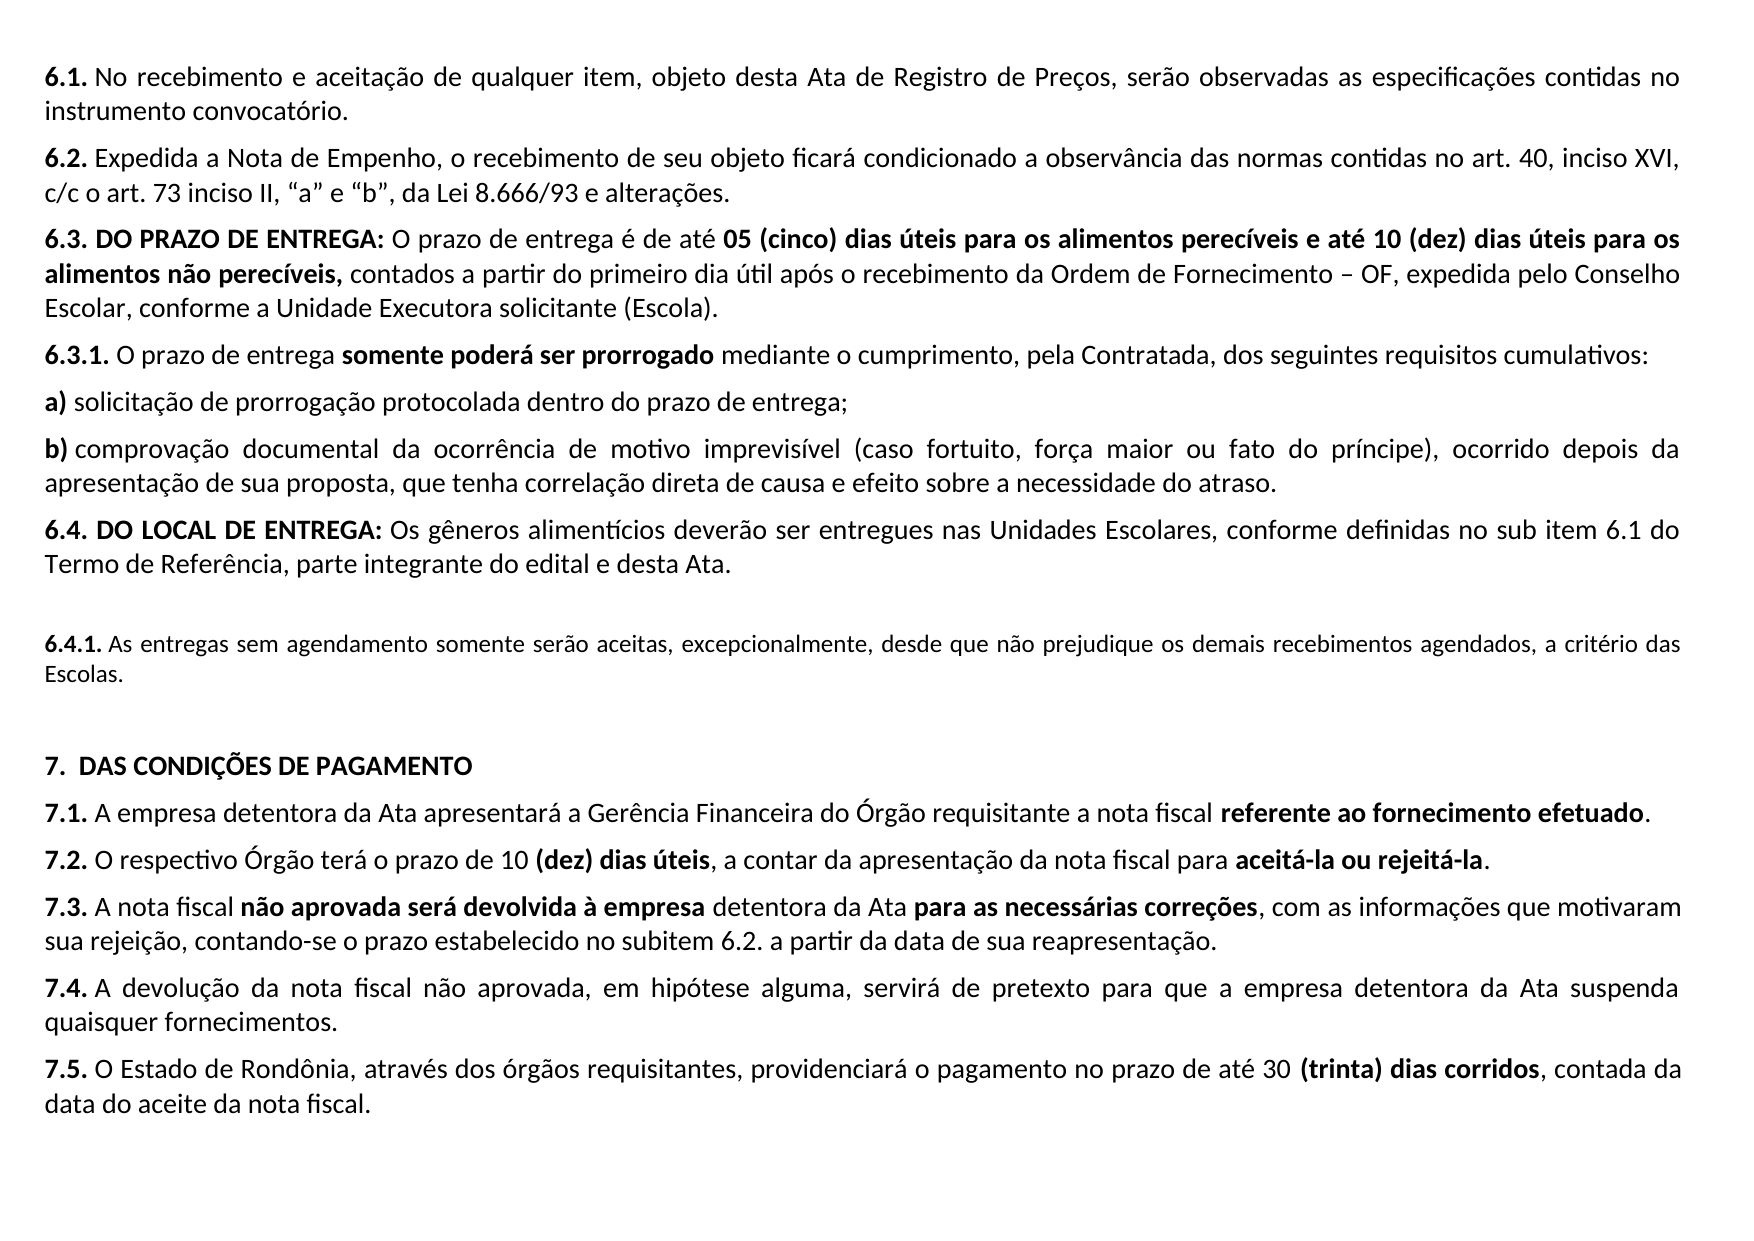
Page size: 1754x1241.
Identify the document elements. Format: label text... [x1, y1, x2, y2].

text 6.4.1. As entregas sem agendamento somente serão aceitas, excepcionalmente, desde que não prejudique os demais recebimentos agendados, a critério das Escolas. [44, 593, 1682, 689]
text 7.3. A nota fiscal não aprovada será devolvida à empresa detentora da Ata para as necessárias correções, com as informações que motivaram sua rejeição, contando-se o prazo estabelecido no subitem 6.2. a partir da data de sua reapresentação. [44, 889, 1682, 958]
text 6.3.1. O prazo de entrega somente poderá ser prorrogado mediante o cumprimento, pela Contratada, dos seguintes requisitos cumulativos: [44, 337, 1682, 372]
text 7. DAS CONDIÇÕES DE PAGAMENTO [44, 748, 1682, 783]
text 6.3. DO PRAZO DE ENTREGA: O prazo de entrega é de até 05 (cinco) dias úteis para os alimentos perecíveis e até 10 (dez) dias úteis para os alimentos não perecíveis, contados a partir do primeiro dia útil após o recebimento da Ordem de Fornecimento – OF, expedida pelo Conselho Escolar, conforme a Unidade Executora solicitante (Escola). [44, 222, 1682, 325]
text 7.2. O respectivo Órgão terá o prazo de 10 (dez) dias úteis, a contar da apresentação da nota fiscal para aceitá-la ou rejeitá-la. [44, 842, 1682, 876]
text 7.1. A empresa detentora da Ata apresentará a Gerência Financeira do Órgão requisitante a nota fiscal referente ao fornecimento efetuado. [44, 795, 1682, 829]
text 6.2. Expedida a Nota de Empenho, o recebimento de seu objeto ficará condicionado a observância das normas contidas no art. 40, inciso XVI, c/c o art. 73 inciso II, “a” e “b”, da Lei 8.666/93 e alterações. [44, 140, 1682, 209]
text a) solicitação de prorrogação protocolada dentro do prazo de entrega; [44, 384, 1682, 418]
text 7.5. O Estado de Rondônia, através dos órgãos requisitantes, providenciará o pagamento no prazo de até 30 (trinta) dias corridos, contada da data do aceite da nota fiscal. [44, 1051, 1682, 1120]
text 6.4. DO LOCAL DE ENTREGA: Os gêneros alimentícios deverão ser entregues nas Unidades Escolares, conforme definidas no sub item 6.1 do Termo de Referência, parte integrante do edital e desta Ata. [44, 512, 1682, 581]
text 6.1. No recebimento e aceitação de qualquer item, objeto desta Ata de Registro de Preços, serão observadas as especificações contidas no instrumento convocatório. [44, 59, 1682, 128]
text b) comprovação documental da ocorrência de motivo imprevisível (caso fortuito, força maior ou fato do príncipe), ocorrido depois da apresentação de sua proposta, que tenha correlação direta de causa e efeito sobre a necessidade do atraso. [44, 431, 1682, 500]
text 7.4. A devolução da nota fiscal não aprovada, em hipótese alguma, servirá de pretexto para que a empresa detentora da Ata suspenda quaisquer fornecimentos. [44, 970, 1682, 1039]
